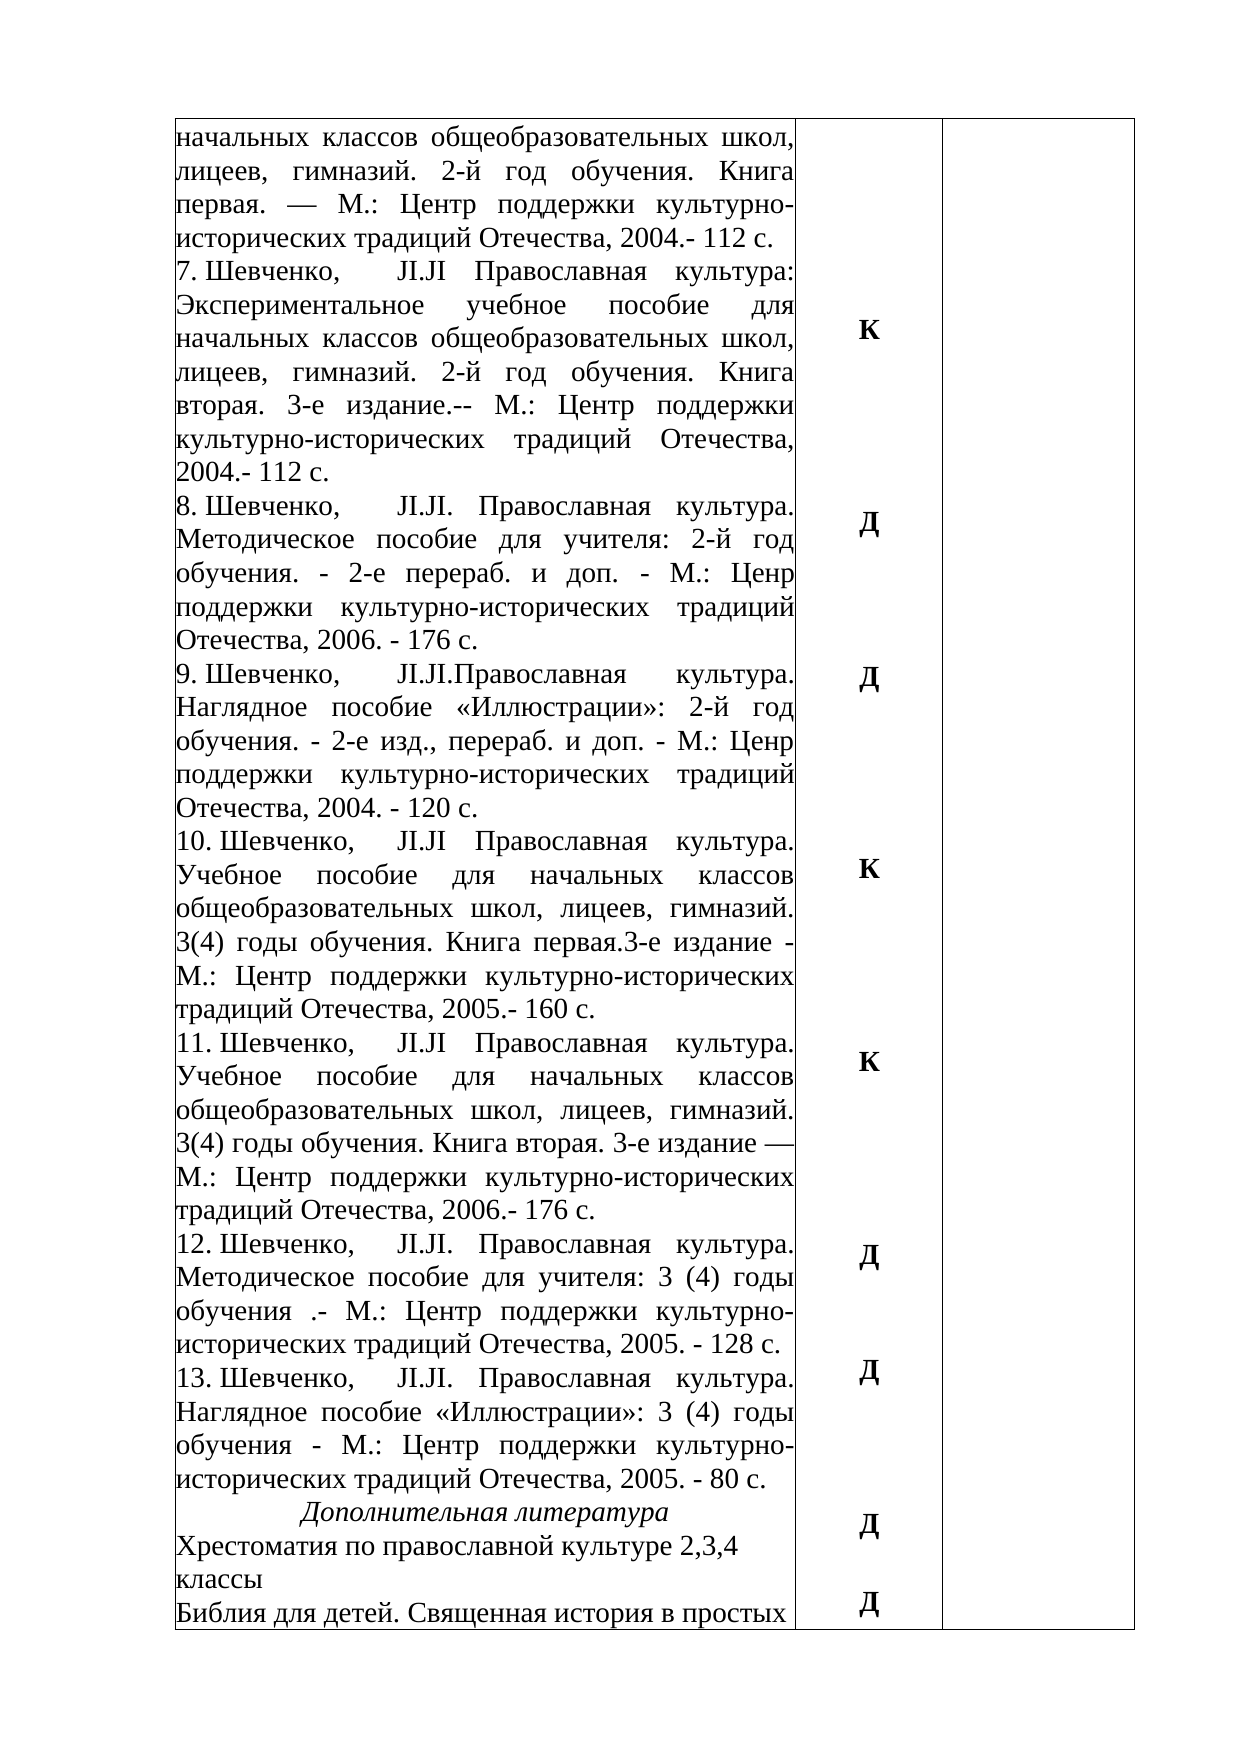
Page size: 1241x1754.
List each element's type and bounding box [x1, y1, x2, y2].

table_cell [943, 119, 1134, 1628]
table_cell [796, 119, 942, 1628]
table_cell [176, 119, 795, 1628]
